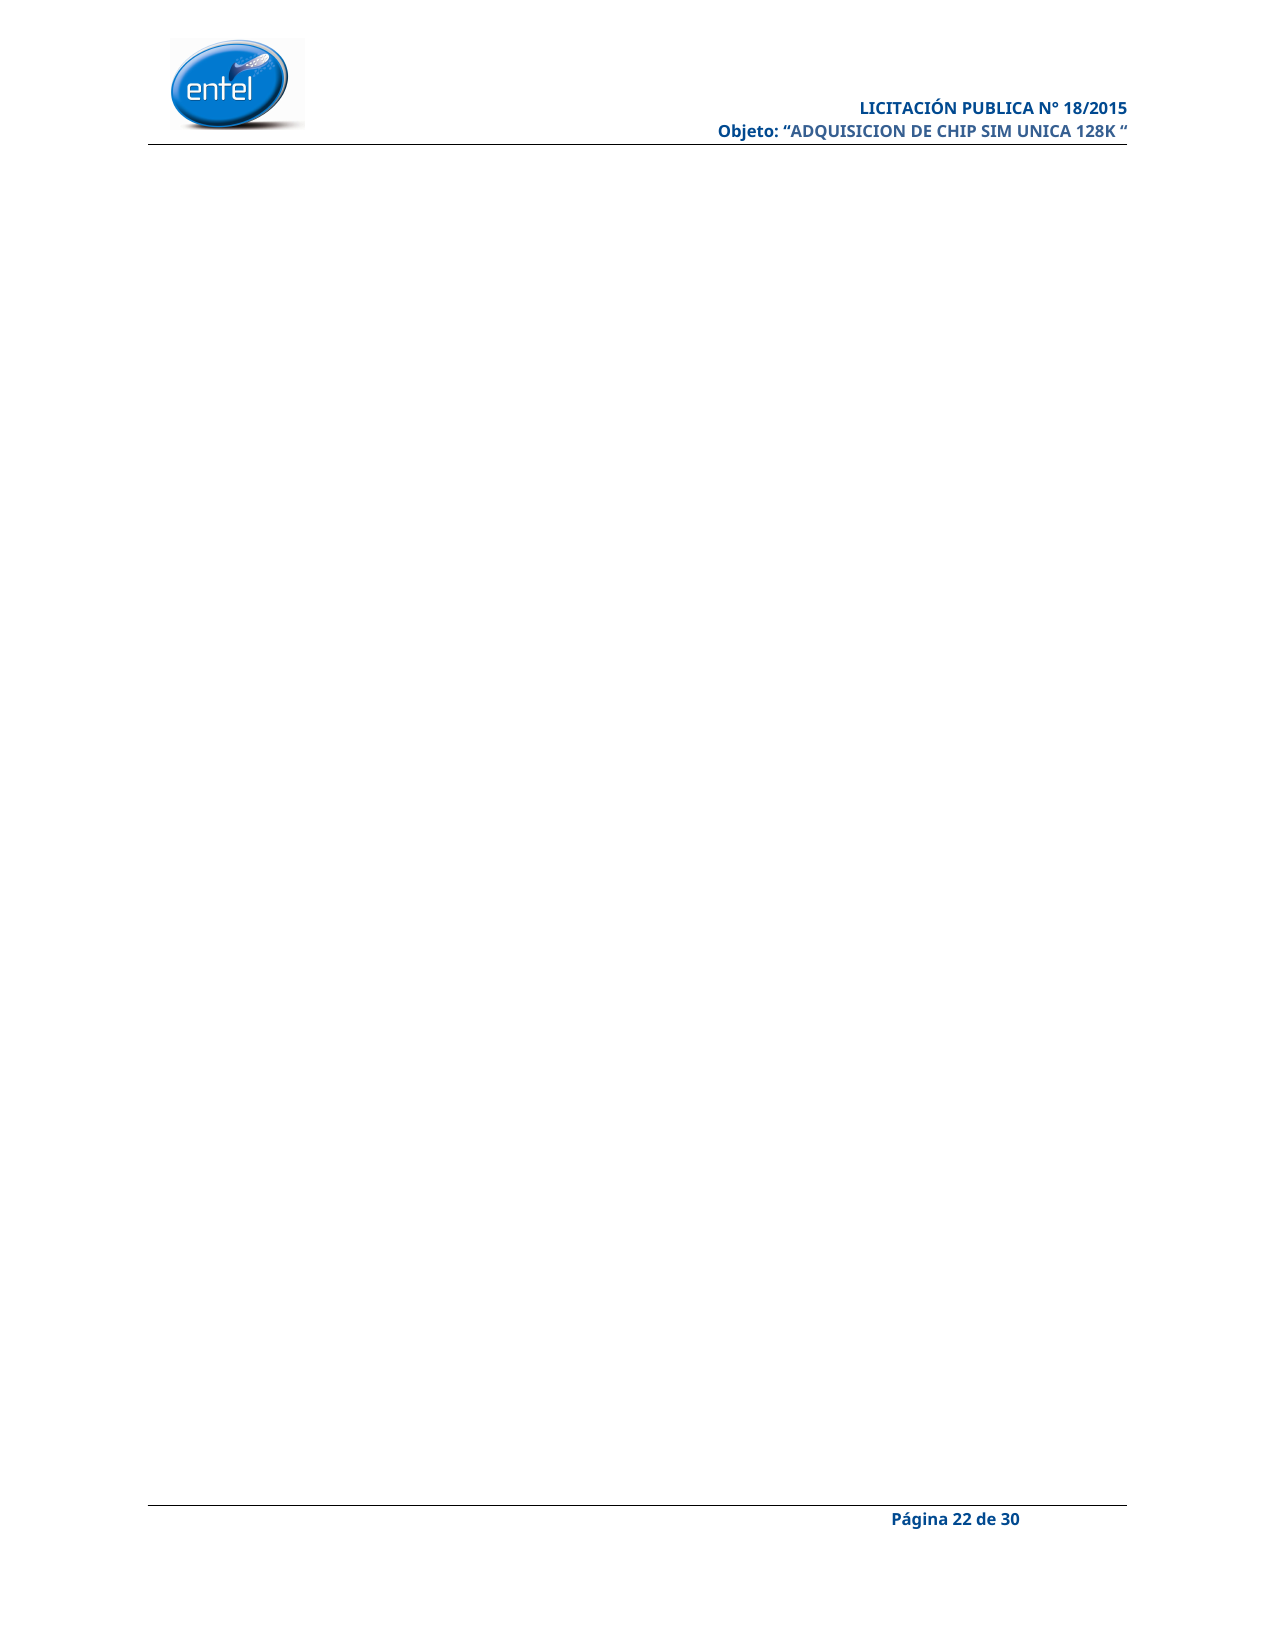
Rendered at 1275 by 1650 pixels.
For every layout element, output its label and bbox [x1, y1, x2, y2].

picture [170, 38, 305, 130]
